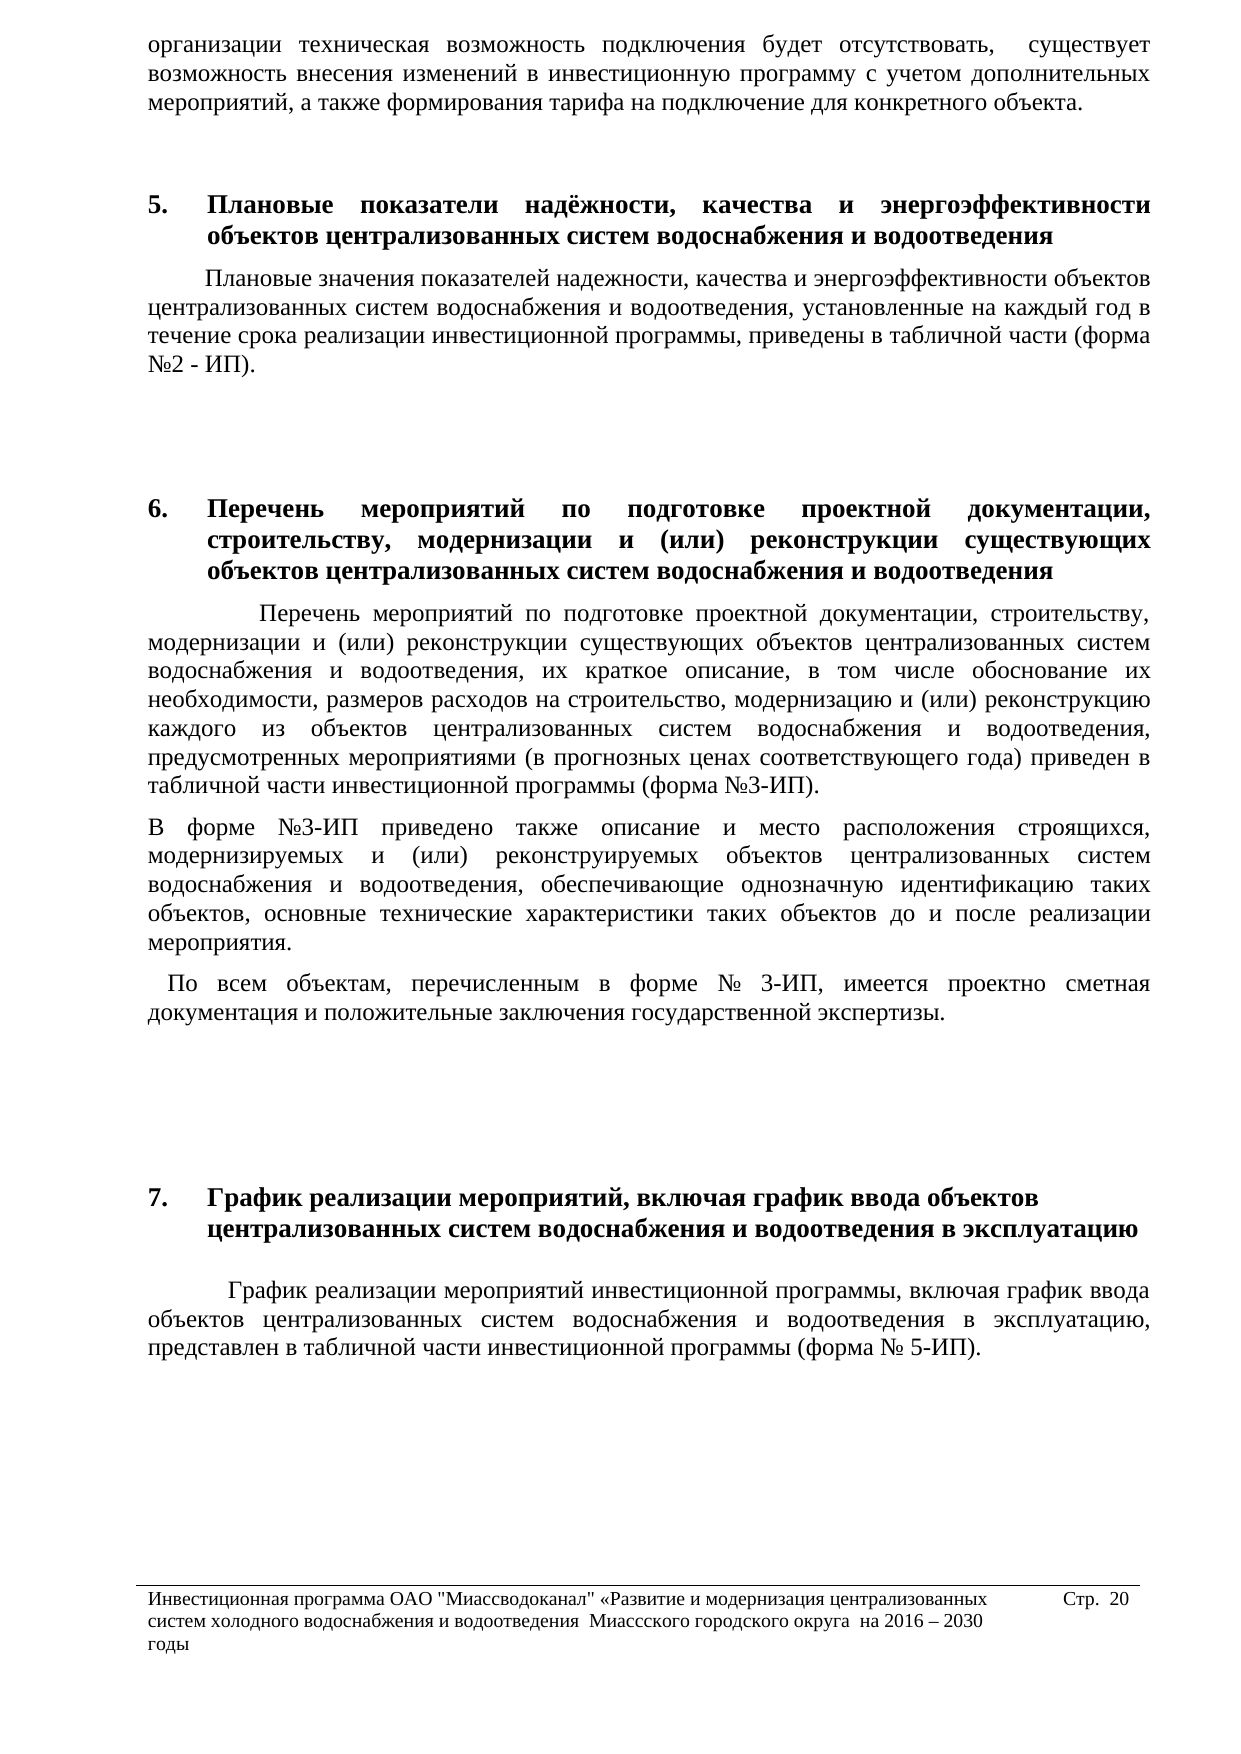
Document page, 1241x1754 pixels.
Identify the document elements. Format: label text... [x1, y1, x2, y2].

list Плановые значения показателей надежности, качества и энергоэффективности объектов централизованных систем водоснабжения и водоотведения, установленные на каждый год в течение срока реализации инвестиционной программы, приведены в табличной части (форма №2 - ИП). [148, 263, 1152, 378]
subtitle График реализации мероприятий, включая график ввода объектов централизованных систем водоснабжения и водоотведения в эксплуатацию [148, 1181, 1152, 1244]
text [148, 29, 1152, 116]
list По всем объектам, перечисленным в форме № 3-ИП, имеется проектно сметная документация и положительные заключения государственной экспертизы. [148, 968, 1152, 1025]
list В форме №3-ИП приведено также описание и место расположения строящихся, модернизируемых и (или) реконструируемых объектов централизованных систем водоснабжения и водоотведения, обеспечивающие однозначную идентификацию таких объектов, основные технические характеристики таких объектов до и после реализации мероприятия. [148, 812, 1152, 955]
subtitle Перечень мероприятий по подготовке проектной документации, строительству, модернизации и (или) реконструкции существующих объектов централизованных систем водоснабжения и водоотведения [148, 492, 1152, 585]
subtitle График реализации мероприятий инвестиционной программы, включая график ввода объектов централизованных систем водоснабжения и водоотведения в эксплуатацию, представлен в табличной части инвестиционной программы (форма № 5-ИП). [148, 1275, 1152, 1361]
subtitle Плановые показатели надёжности, качества и энергоэффективности объектов централизованных систем водоснабжения и водоотведения [148, 188, 1152, 251]
list Перечень мероприятий по подготовке проектной документации, строительству, модернизации и (или) реконструкции существующих объектов централизованных систем водоснабжения и водоотведения, их краткое описание, в том числе обоснование их необходимости, размеров расходов на строительство, модернизацию и (или) реконструкцию каждого из объектов централизованных систем водоснабжения и водоотведения, предусмотренных мероприятиями (в прогнозных ценах соответствующего года) приведен в табличной части инвестиционной программы (форма №3-ИП). [148, 598, 1152, 799]
